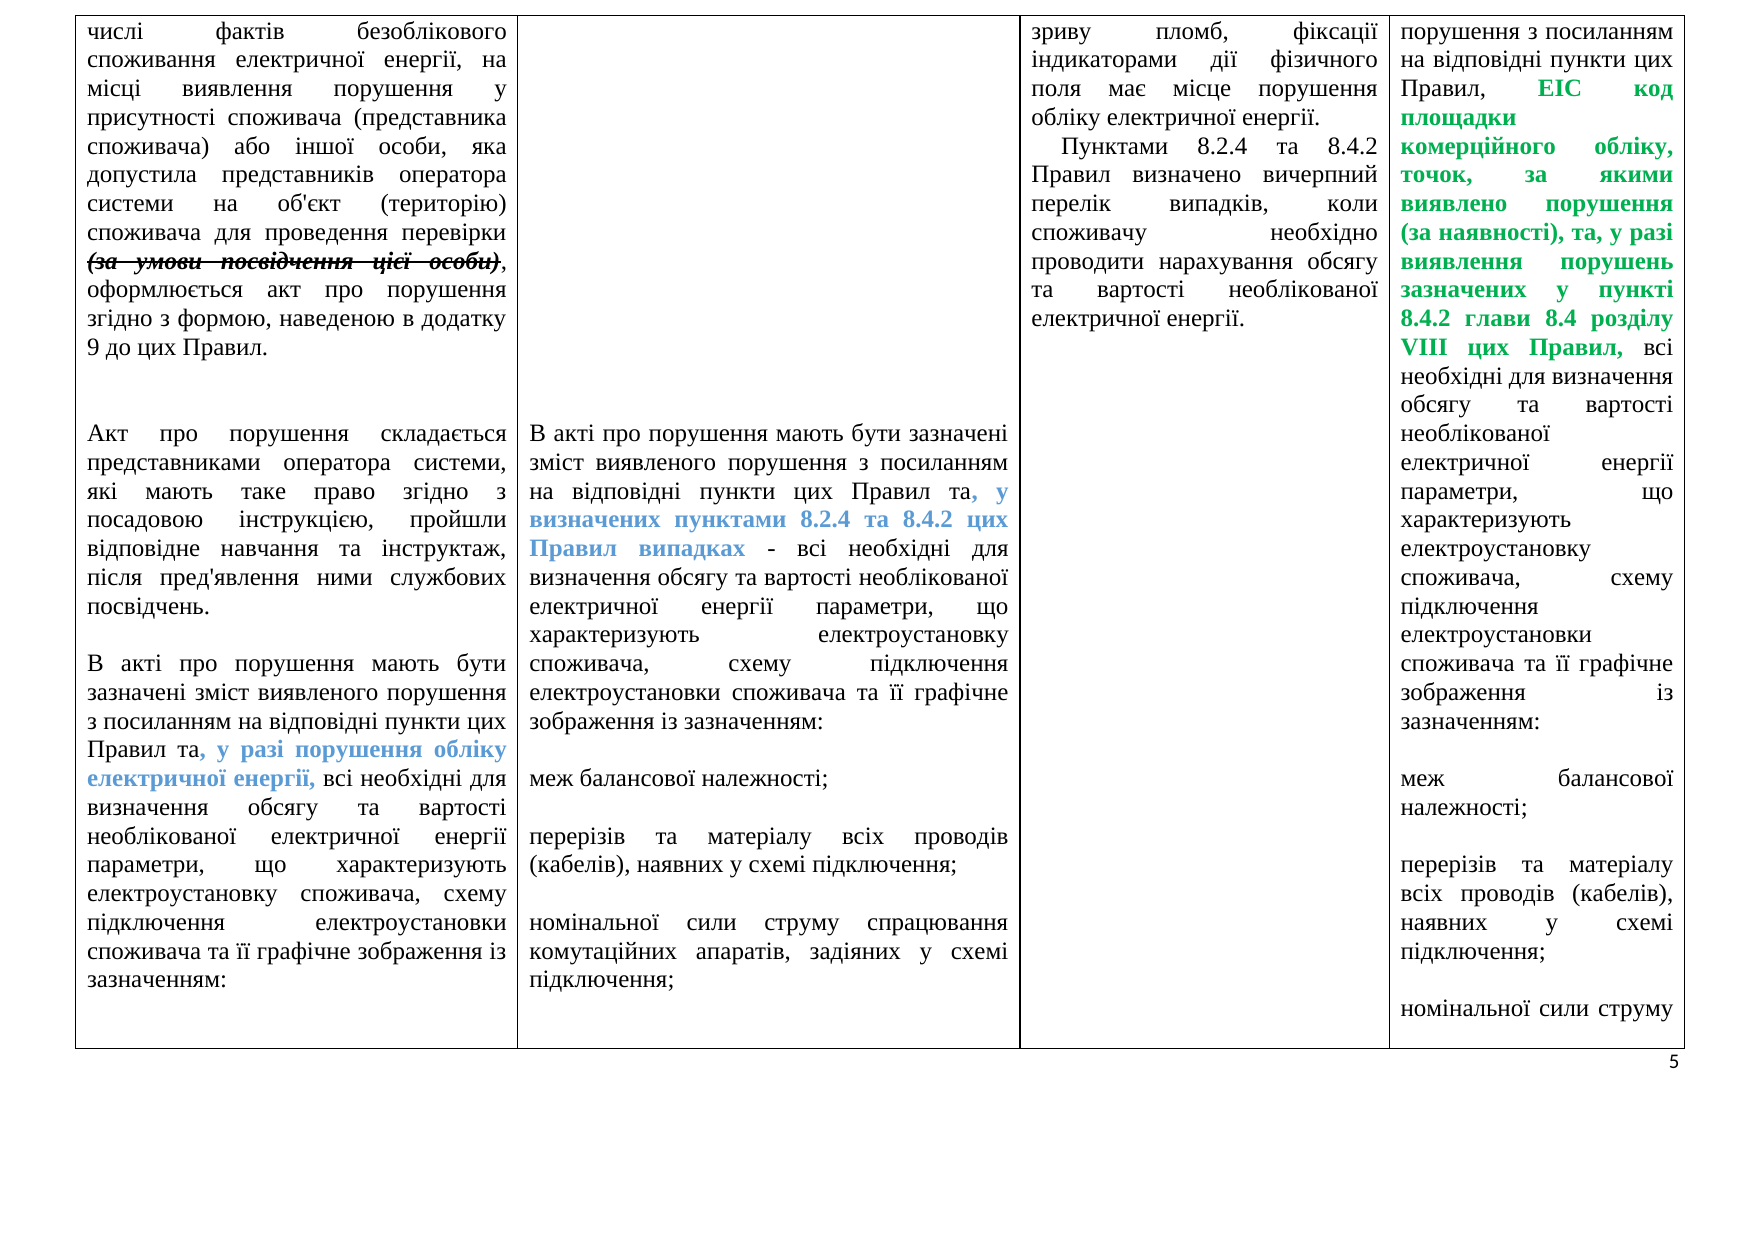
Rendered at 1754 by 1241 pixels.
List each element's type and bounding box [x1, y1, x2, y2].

table_cell [518, 16, 1019, 1047]
table_cell [1021, 16, 1389, 1047]
table_cell [1390, 16, 1684, 1047]
table_cell [76, 16, 517, 1047]
